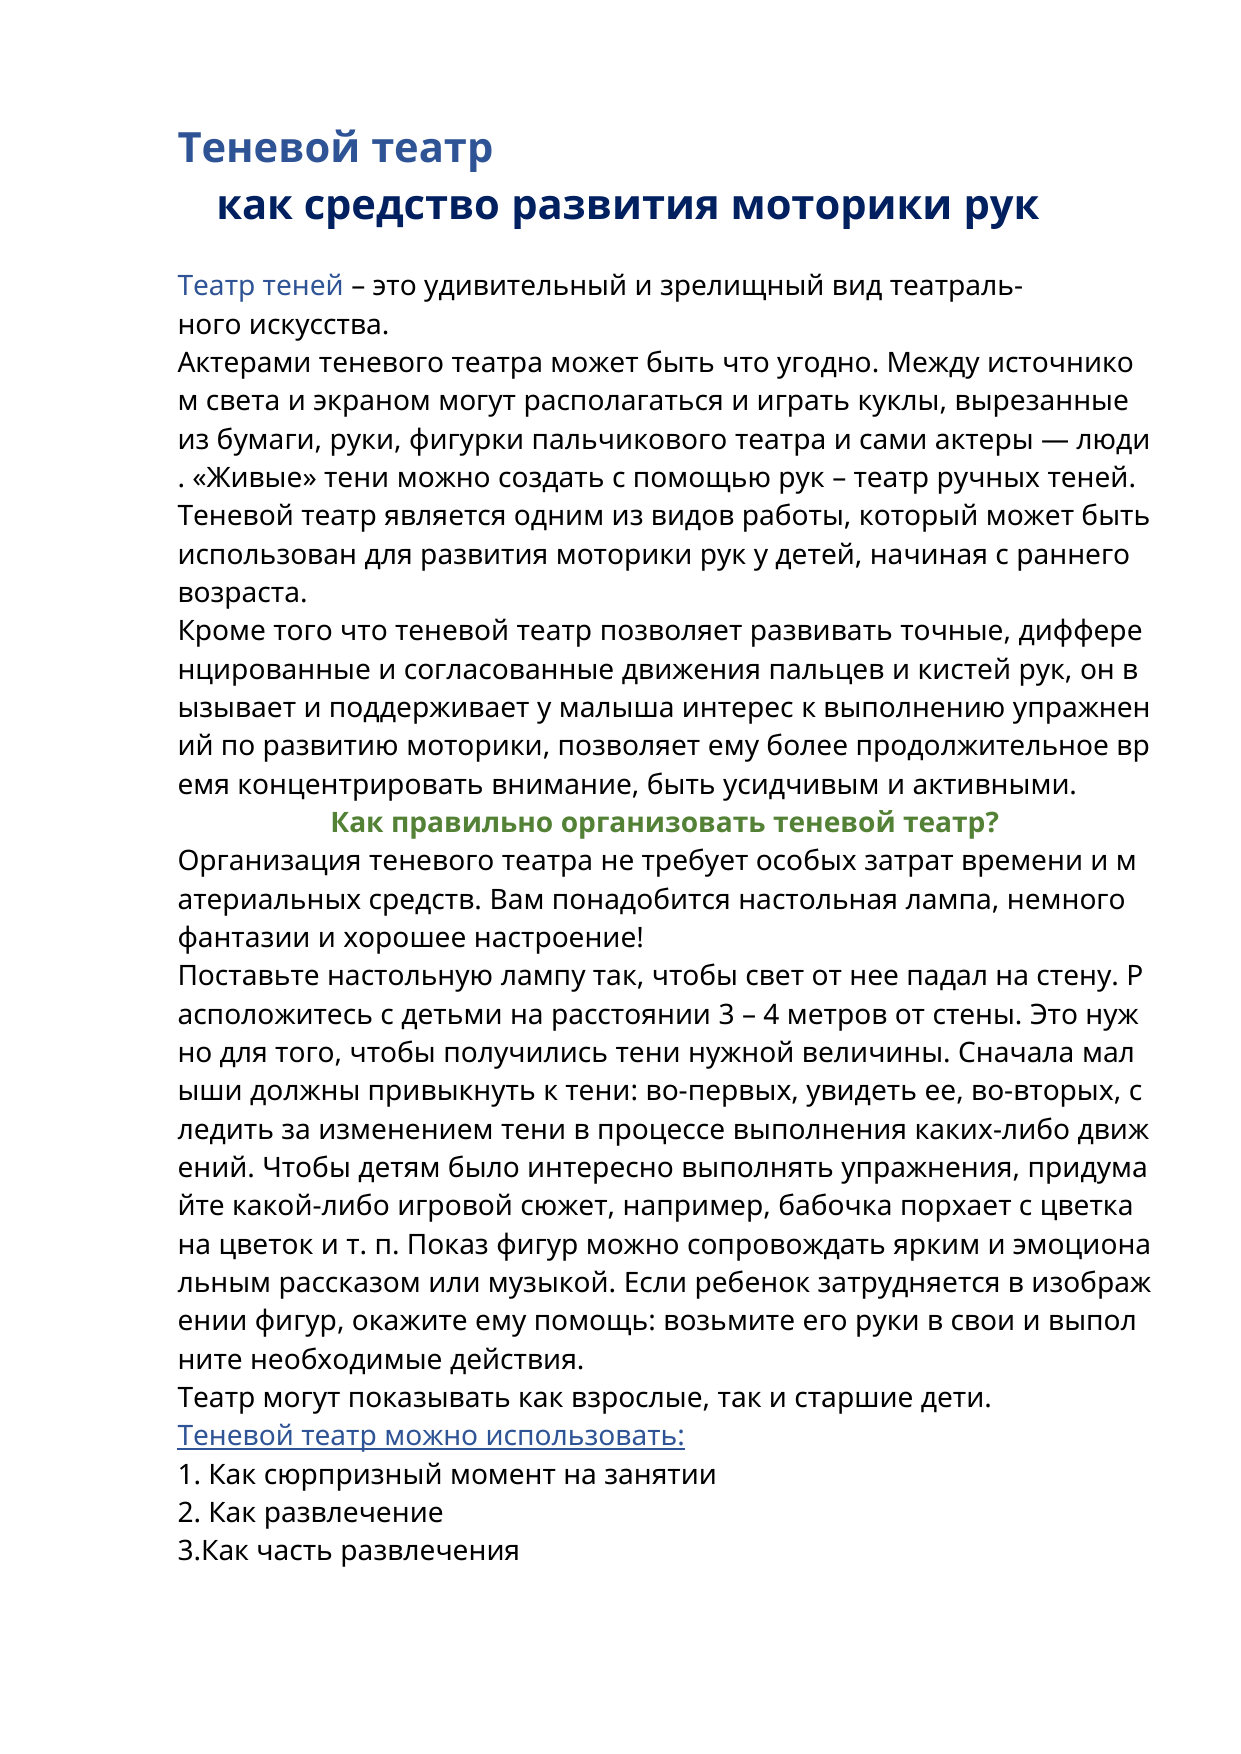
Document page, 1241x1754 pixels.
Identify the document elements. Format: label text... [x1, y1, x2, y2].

text 1. Как сюрпризный момент на занятии [177, 1454, 1152, 1492]
text Актерами теневого театра может быть что угодно. Между источником света и экраном могут располагаться и играть куклы, вырезанные из бумаги, руки, фигурки пальчикового театра и сами актеры — люди. «Живые» тени можно создать с помощью рук – театр ручных теней. Теневой театр является одним из видов работы, который может быть использован для развития моторики рук у детей, начиная с раннего возраста. [177, 342, 1152, 611]
text Как правильно организовать теневой театр? [177, 802, 1152, 841]
text 2. Как развлечение [177, 1492, 1152, 1531]
text Теневой театр [177, 118, 1152, 175]
text Организация теневого театра не требует особых затрат времени и материальных средств. Вам понадобится настольная лампа, немного фантазии и хорошее настроение! Поставьте настольную лампу так, чтобы свет от нее падал на стену. Расположитесь с детьми на расстоянии 3 – 4 метров от стены. Это нужно для того, чтобы получились тени нужной величины. Сначала малыши должны привыкнуть к тени: во-первых, увидеть ее, во-вторых, следить за изменением тени в процессе выполнения каких-либо движений. Чтобы детям было интересно выполнять упражнения, придумайте какой-либо игровой сюжет, например, бабочка порхает с цветка на цветок и т. п. Показ фигур можно сопровождать ярким и эмоциональным рассказом или музыкой. Если ребенок затрудняется в изображении фигур, окажите ему помощь: возьмите его руки в свои и выполните необходимые действия. [177, 841, 1152, 1377]
text ного искусства. [177, 304, 1152, 342]
text Кроме того что теневой театр позволяет развивать точные, дифференцированные и согласованные движения пальцев и кистей рук, он вызывает и поддерживает у малыша интерес к выполнению упражнений по развитию моторики, позволяет ему более продолжительное время концентрировать внимание, быть усидчивым и активными. [177, 611, 1152, 802]
text Театр могут показывать как взрослые, так и старшие дети. [177, 1377, 1152, 1416]
text Теневой театр можно использовать: [177, 1416, 1152, 1454]
text Театр теней – это удивительный и зрелищный вид театраль- [177, 266, 1152, 304]
text как средство развития моторики рук [177, 175, 1152, 232]
text 3.Как часть развлечения [177, 1531, 1152, 1569]
